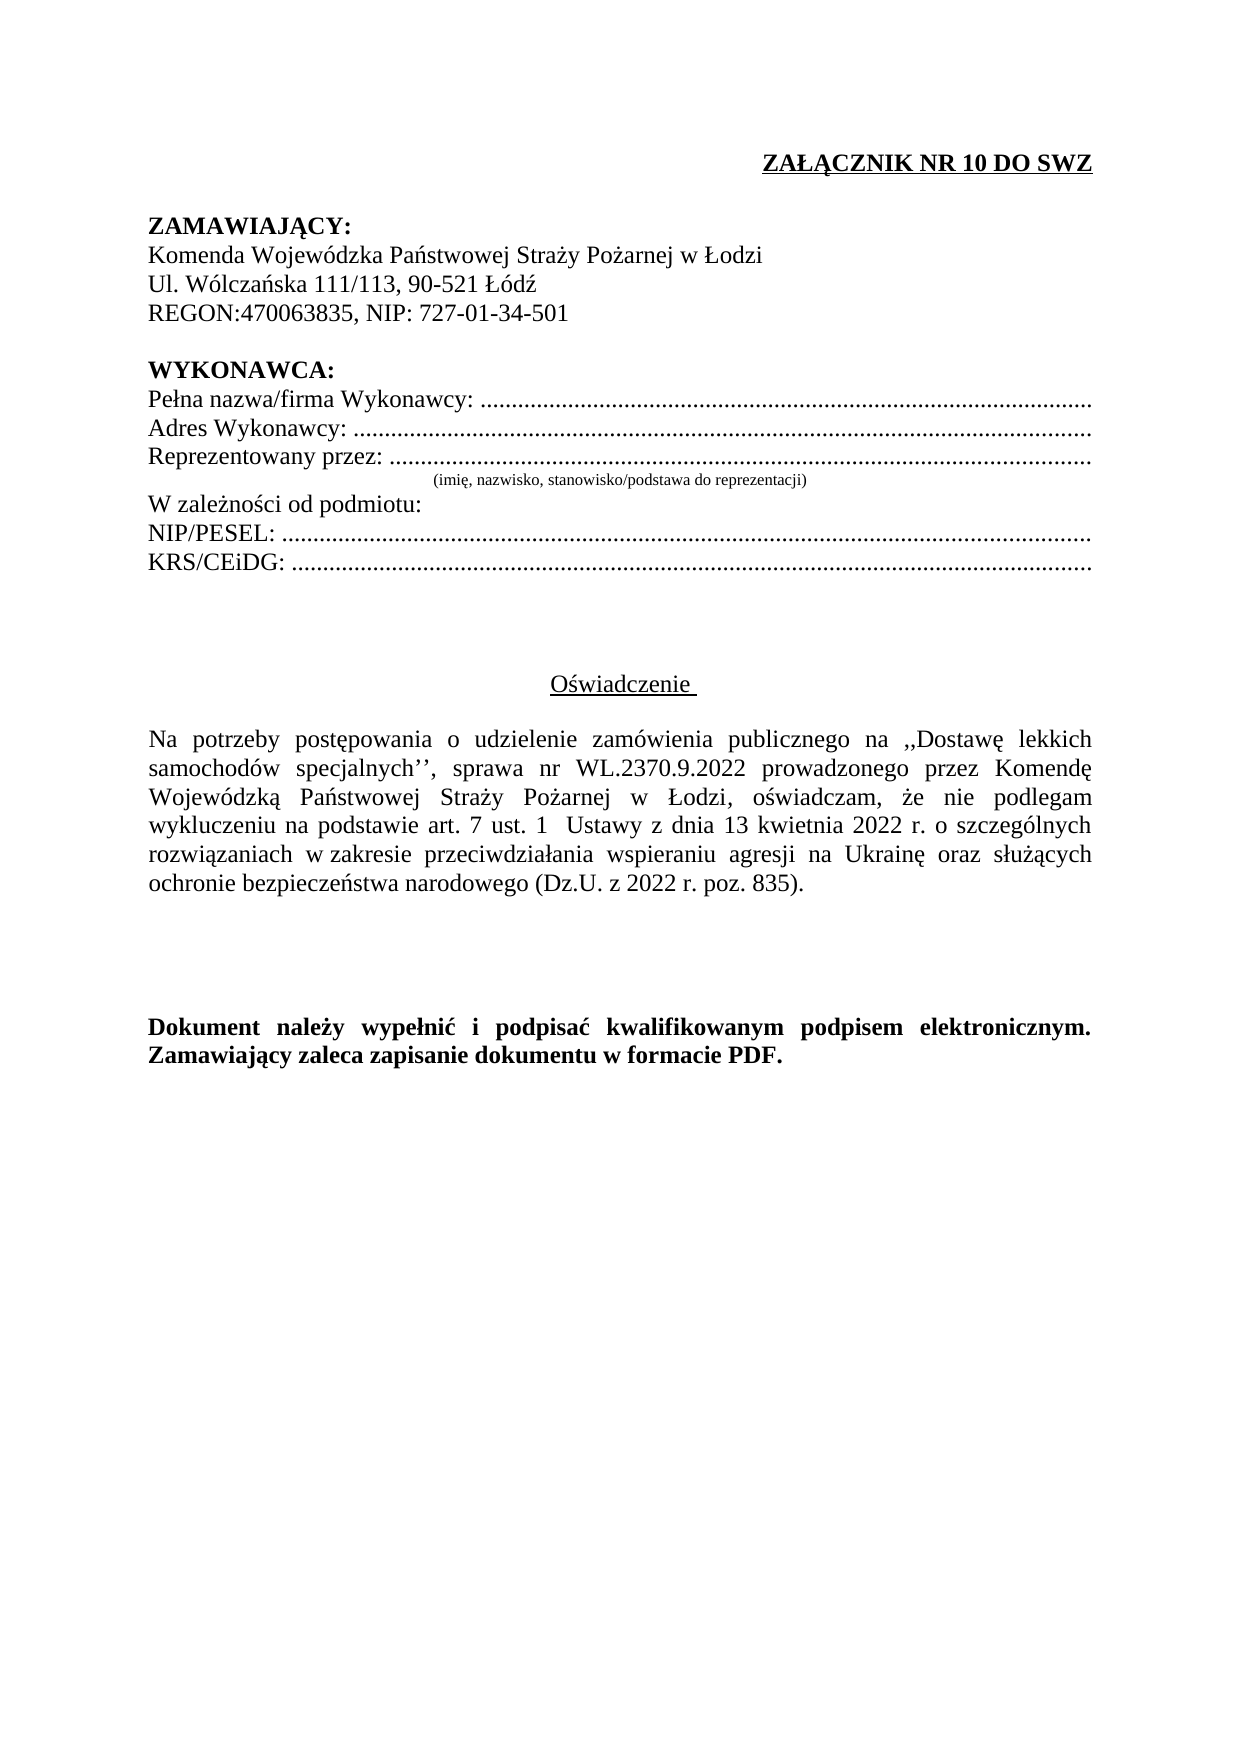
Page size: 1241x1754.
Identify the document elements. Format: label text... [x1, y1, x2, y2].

text Na potrzeby postępowania o udzielenie zamówienia publicznego na ,,Dostawę lekkich samochodów specjalnych’’, sprawa nr WL.2370.9.2022 prowadzonego przez Komendę Wojewódzką Państwowej Straży Pożarnej w Łodzi, oświadczam, że nie podlegam wykluczeniu na podstawie art. 7 ust. 1 Ustawy z dnia 13 kwietnia 2022 r. o szczególnych rozwiązaniach w zakresie przeciwdziałania wspieraniu agresji na Ukrainę oraz służących ochronie bezpieczeństwa narodowego (Dz.U. z 2022 r. poz. 835). [148, 724, 1093, 897]
text Pełna nazwa/firma Wykonawcy: [148, 384, 1093, 413]
text ZAMAWIAJĄCY: [148, 211, 1093, 240]
text W zależności od podmiotu: [148, 489, 1093, 518]
text Komenda Wojewódzka Państwowej Straży Pożarnej w Łodzi [148, 240, 1093, 269]
text Oświadczenie [148, 669, 1093, 698]
text KRS/CEiDG: [148, 547, 1093, 576]
text Dokument należy wypełnić i podpisać kwalifikowanym podpisem elektronicznym. Zamawiający zaleca zapisanie dokumentu w formacie PDF. [148, 1012, 1093, 1069]
text (imię, nazwisko, stanowisko/podstawa do reprezentacji) [148, 470, 1093, 489]
text ZAŁĄCZNIK NR 10 DO SWZ [148, 148, 1093, 176]
text Adres Wykonawcy: [148, 413, 1093, 441]
text Reprezentowany przez: [148, 441, 1093, 470]
text NIP/PESEL: [148, 518, 1093, 547]
text WYKONAWCA: [148, 355, 1093, 384]
text REGON:470063835, NIP: 727-01-34-501 [148, 298, 1093, 326]
text Ul. Wólczańska 111/113, 90-521 Łódź [148, 269, 1093, 298]
